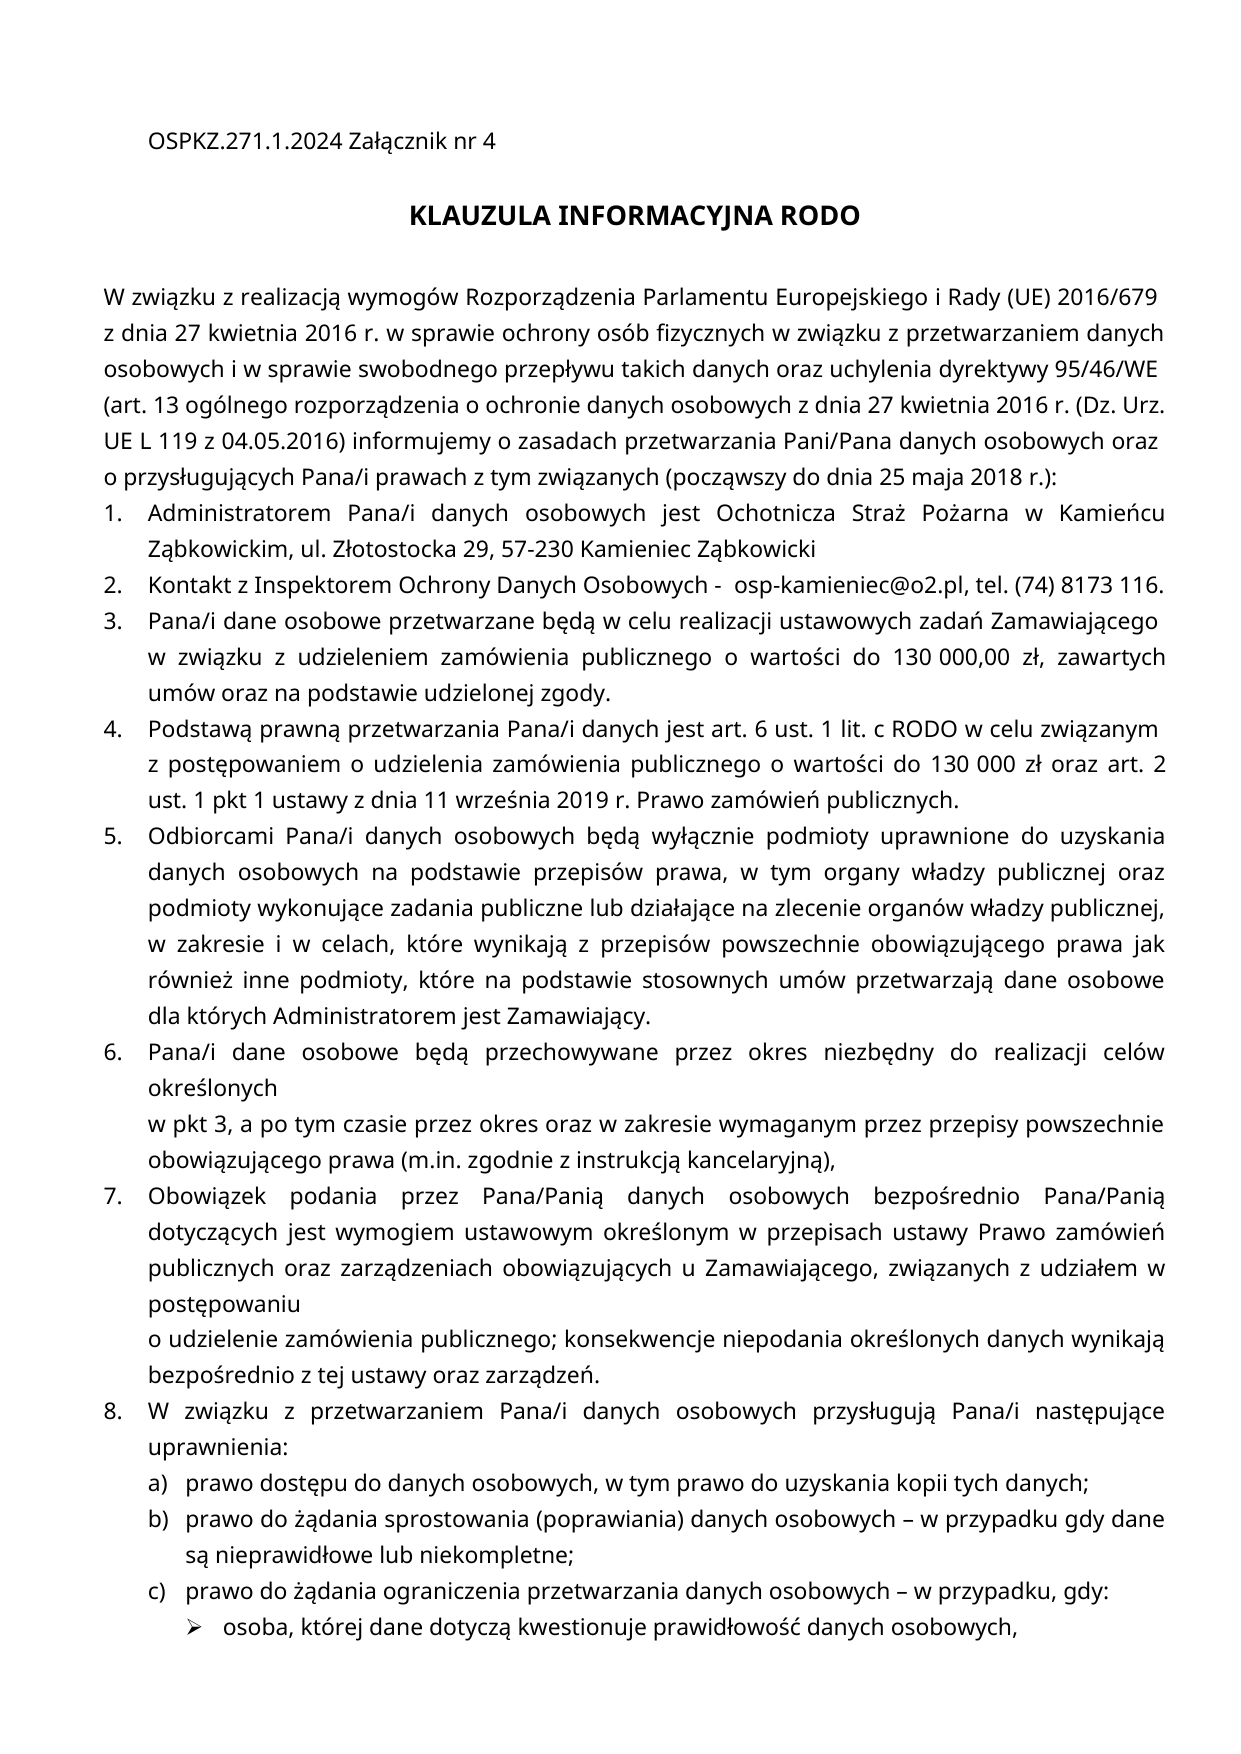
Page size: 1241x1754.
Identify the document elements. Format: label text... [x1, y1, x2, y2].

text OSPKZ.271.1.2024 Załącznik nr 4 [148, 124, 1166, 156]
list osoba, której dane dotyczą kwestionuje prawidłowość danych osobowych, [185, 1611, 1166, 1642]
text W związku z realizacją wymogów Rozporządzenia Parlamentu Europejskiego i Rady (UE) 2016/679 z dnia 27 kwietnia 2016 r. w sprawie ochrony osób fizycznych w związku z przetwarzaniem danych osobowych i w sprawie swobodnego przepływu takich danych oraz uchylenia dyrektywy 95/46/WE (art. 13 ogólnego rozporządzenia o ochronie danych osobowych z dnia 27 kwietnia 2016 r. (Dz. Urz. UE L 119 z 04.05.2016) informujemy o zasadach przetwarzania Pani/Pana danych osobowych oraz o przysługujących Pana/i prawach z tym związanych (począwszy do dnia 25 maja 2018 r.): [103, 281, 1166, 492]
list Administratorem Pana/i danych osobowych jest Ochotnicza Straż Pożarna w Kamieńcu Ząbkowickim, ul. Złotostocka 29, 57-230 Kamieniec Ząbkowicki [103, 497, 1166, 564]
list Podstawą prawną przetwarzania Pana/i danych jest art. 6 ust. 1 lit. c RODO w celu związanym z postępowaniem o udzielenia zamówienia publicznego o wartości do 130 000 zł oraz art. 2 ust. 1 pkt 1 ustawy z dnia 11 września 2019 r. Prawo zamówień publicznych. [103, 712, 1166, 816]
list prawo do żądania ograniczenia przetwarzania danych osobowych – w przypadku, gdy: [148, 1575, 1166, 1606]
list W związku z przetwarzaniem Pana/i danych osobowych przysługują Pana/i następujące uprawnienia: [103, 1395, 1166, 1462]
list Odbiorcami Pana/i danych osobowych będą wyłącznie podmioty uprawnione do uzyskania danych osobowych na podstawie przepisów prawa, w tym organy władzy publicznej oraz podmioty wykonujące zadania publiczne lub działające na zlecenie organów władzy publicznej, w zakresie i w celach, które wynikają z przepisów powszechnie obowiązującego prawa jak również inne podmioty, które na podstawie stosownych umów przetwarzają dane osobowe dla których Administratorem jest Zamawiający. [103, 820, 1166, 1031]
list prawo do żądania sprostowania (poprawiania) danych osobowych – w przypadku gdy dane są nieprawidłowe lub niekompletne; [148, 1503, 1166, 1570]
list Pana/i dane osobowe przetwarzane będą w celu realizacji ustawowych zadań Zamawiającego w związku z udzieleniem zamówienia publicznego o wartości do 130 000,00 zł, zawartych umów oraz na podstawie udzielonej zgody. [103, 605, 1166, 708]
text KLAUZULA INFORMACYJNA RODO [103, 196, 1166, 233]
list prawo dostępu do danych osobowych, w tym prawo do uzyskania kopii tych danych; [148, 1467, 1166, 1498]
list Kontakt z Inspektorem Ochrony Danych Osobowych - osp-kamieniec@o2.pl, tel. (74) 8173 116. [103, 569, 1166, 600]
list Obowiązek podania przez Pana/Panią danych osobowych bezpośrednio Pana/Panią dotyczących jest wymogiem ustawowym określonym w przepisach ustawy Prawo zamówień publicznych oraz zarządzeniach obowiązujących u Zamawiającego, związanych z udziałem w postępowaniu o udzielenie zamówienia publicznego; konsekwencje niepodania określonych danych wynikają bezpośrednio z tej ustawy oraz zarządzeń. [103, 1180, 1166, 1391]
list Pana/i dane osobowe będą przechowywane przez okres niezbędny do realizacji celów określonych w pkt 3, a po tym czasie przez okres oraz w zakresie wymaganym przez przepisy powszechnie obowiązującego prawa (m.in. zgodnie z instrukcją kancelaryjną), [103, 1036, 1166, 1175]
